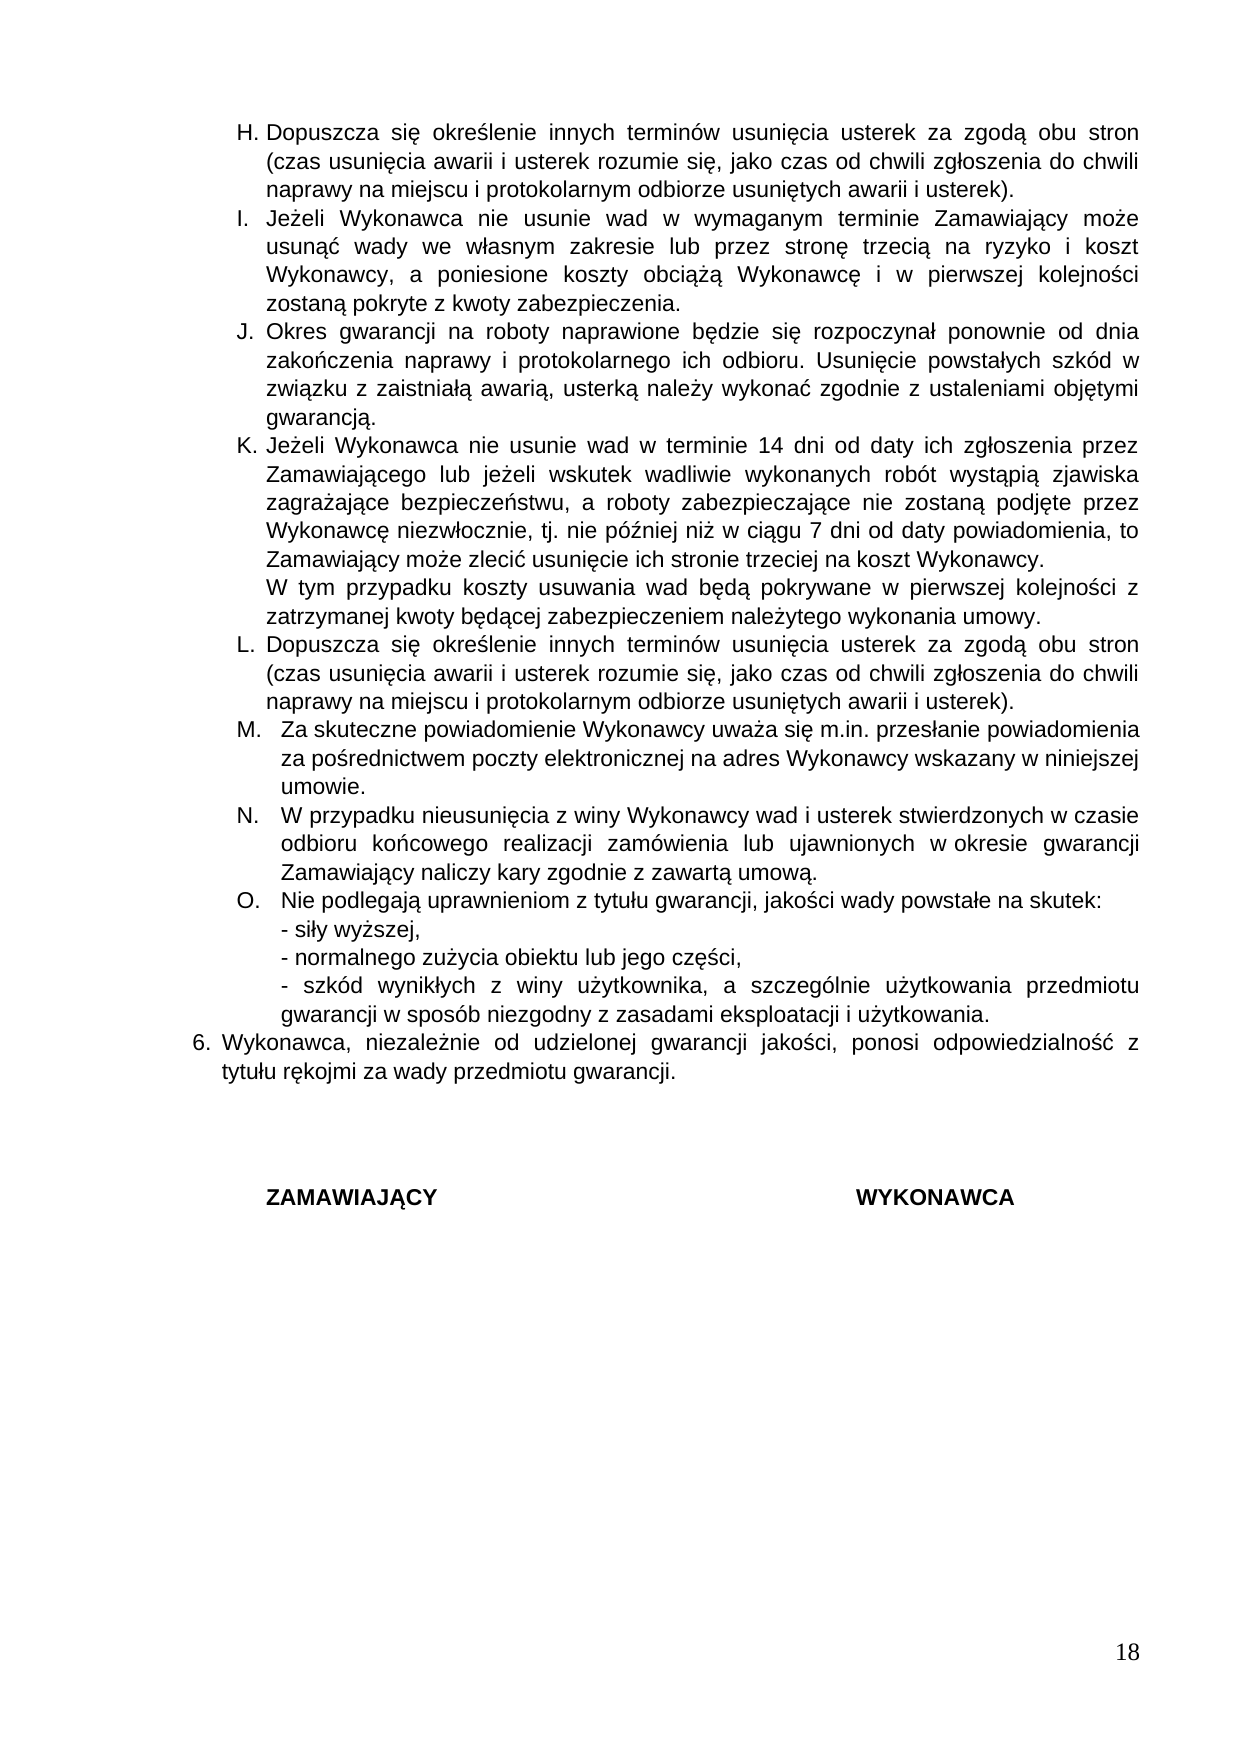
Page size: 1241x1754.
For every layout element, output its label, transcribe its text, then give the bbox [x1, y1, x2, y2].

list Dopuszcza się określenie innych terminów usunięcia usterek za zgodą obu stron (czas usunięcia awarii i usterek rozumie się, jako czas od chwili zgłoszenia do chwili naprawy na miejscu i protokolarnym odbiorze usuniętych awarii i usterek). [236, 631, 1140, 714]
list - siły wyższej, [281, 916, 1140, 942]
list Okres gwarancji na roboty naprawione będzie się rozpoczynał ponownie od dnia zakończenia naprawy i protokolarnego ich odbioru. Usunięcie powstałych szkód w związku z zaistniałą awarią, usterką należy wykonać zgodnie z ustaleniami objętymi gwarancją. [236, 318, 1140, 430]
text ZAMAWIAJĄCY WYKONAWCA [192, 1184, 1140, 1211]
list - szkód wynikłych z winy użytkownika, a szczególnie użytkowania przedmiotu gwarancji w sposób niezgodny z zasadami eksploatacji i użytkowania. [281, 972, 1140, 1027]
list W przypadku nieusunięcia z winy Wykonawcy wad i usterek stwierdzonych w czasie odbioru końcowego realizacji zamówienia lub ujawnionych w okresie gwarancji Zamawiający naliczy kary zgodnie z zawartą umową. [236, 802, 1140, 885]
list Dopuszcza się określenie innych terminów usunięcia usterek za zgodą obu stron (czas usunięcia awarii i usterek rozumie się, jako czas od chwili zgłoszenia do chwili naprawy na miejscu i protokolarnym odbiorze usuniętych awarii i usterek). [236, 119, 1140, 202]
list Za skuteczne powiadomienie Wykonawcy uważa się m.in. przesłanie powiadomienia za pośrednictwem poczty elektronicznej na adres Wykonawcy wskazany w niniejszej umowie. [236, 716, 1140, 800]
list Jeżeli Wykonawca nie usunie wad w terminie 14 dni od daty ich zgłoszenia przez Zamawiającego lub jeżeli wskutek wadliwie wykonanych robót wystąpią zjawiska zagrażające bezpieczeństwu, a roboty zabezpieczające nie zostaną podjęte przez Wykonawcę niezwłocznie, tj. nie później niż w ciągu 7 dni od daty powiadomienia, to Zamawiający może zlecić usunięcie ich stronie trzeciej na koszt Wykonawcy. [236, 432, 1140, 572]
list - normalnego zużycia obiektu lub jego części, [281, 944, 1140, 970]
list W tym przypadku koszty usuwania wad będą pokrywane w pierwszej kolejności z zatrzymanej kwoty będącej zabezpieczeniem należytego wykonania umowy. [266, 574, 1140, 629]
list Wykonawca, niezależnie od udzielonej gwarancji jakości, ponosi odpowiedzialność z tytułu rękojmi za wady przedmiotu gwarancji. [192, 1029, 1140, 1084]
list Nie podlegają uprawnieniom z tytułu gwarancji, jakości wady powstałe na skutek: [236, 887, 1140, 913]
list Jeżeli Wykonawca nie usunie wad w wymaganym terminie Zamawiający może usunąć wady we własnym zakresie lub przez stronę trzecią na ryzyko i koszt Wykonawcy, a poniesione koszty obciążą Wykonawcę i w pierwszej kolejności zostaną pokryte z kwoty zabezpieczenia. [236, 204, 1140, 316]
